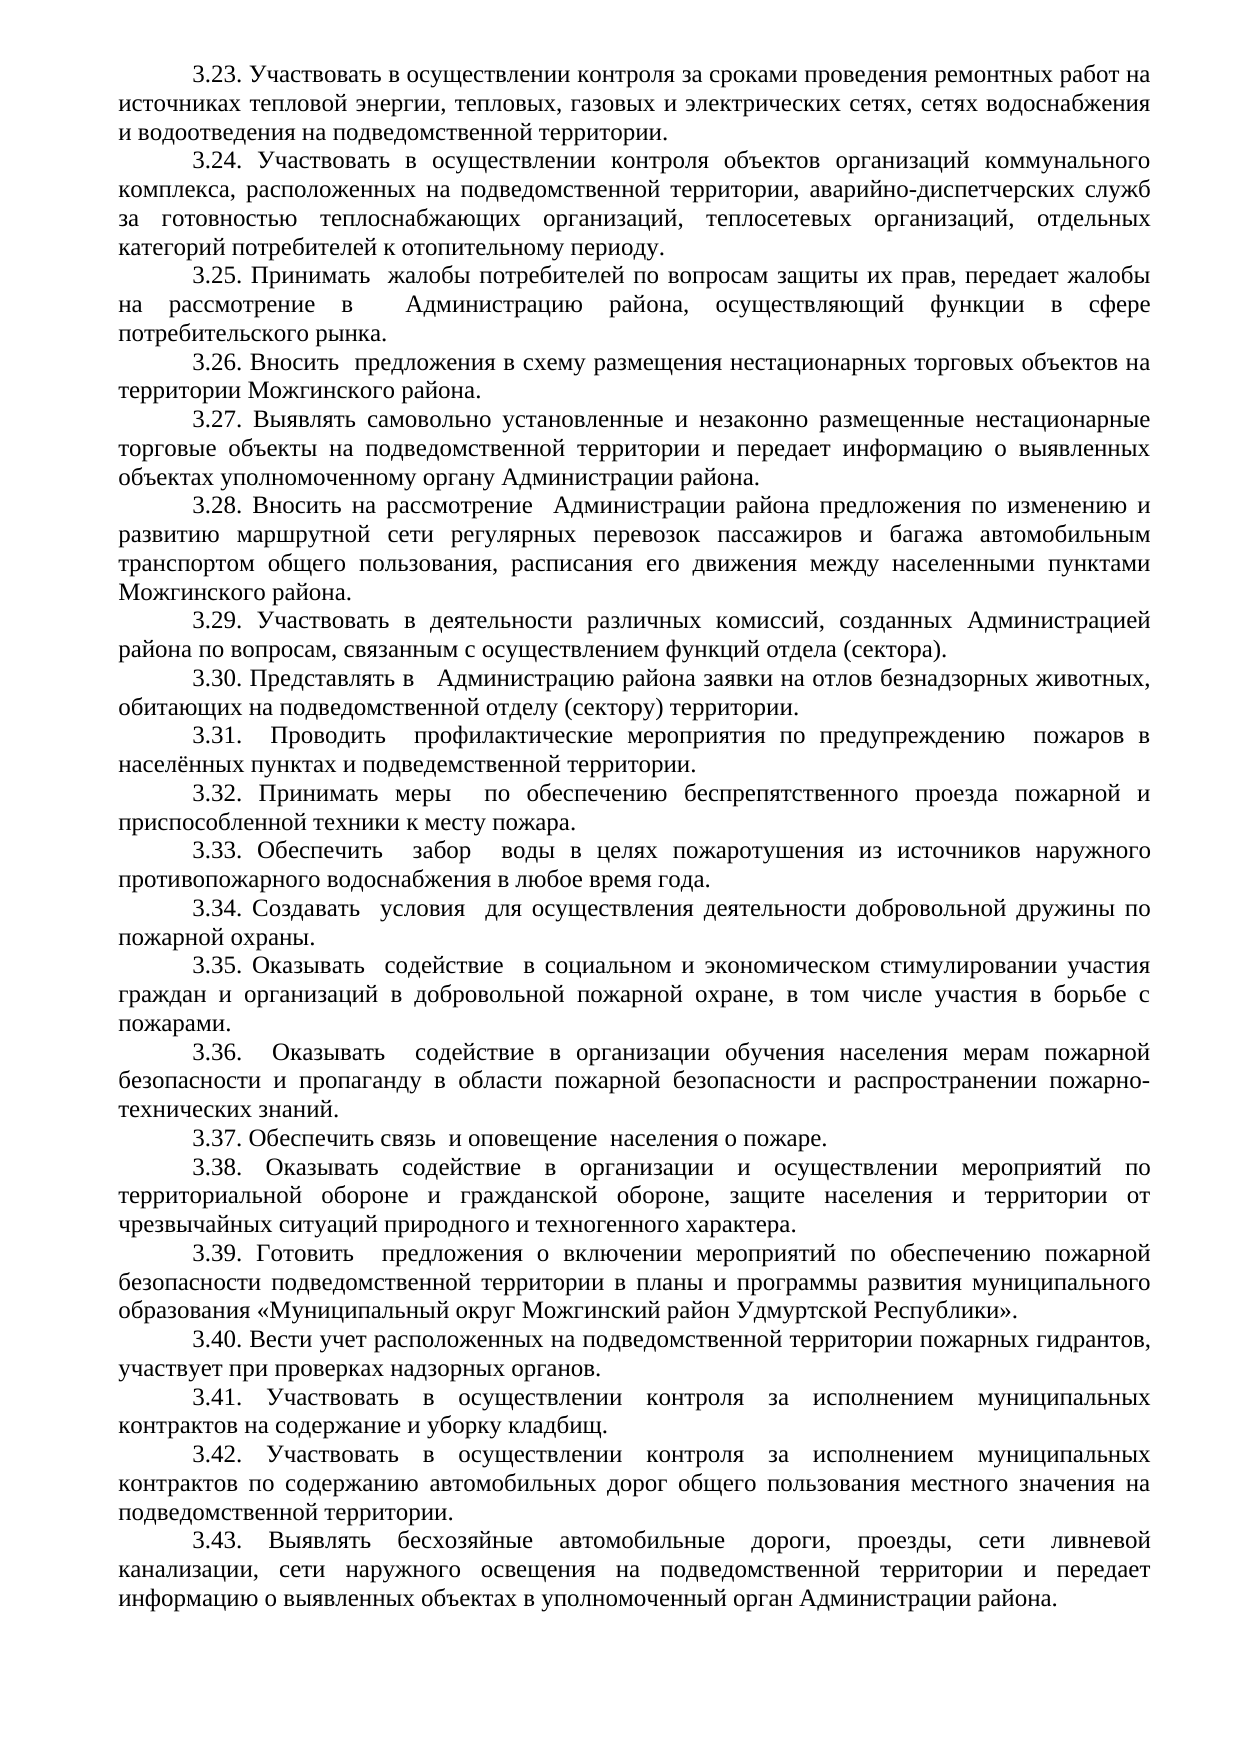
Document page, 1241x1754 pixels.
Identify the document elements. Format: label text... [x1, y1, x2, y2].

text 3.42. Участвовать в осуществлении контроля за исполнением муниципальных контрактов по содержанию автомобильных дорог общего пользования местного значения на подведомственной территории. [118, 1439, 1152, 1525]
text 3.43. Выявлять бесхозяйные автомобильные дороги, проезды, сети ливневой канализации, сети наружного освещения на подведомственной территории и передает информацию о выявленных объектах в уполномоченный орган Администрации района. [118, 1525, 1152, 1612]
text 3.33. Обеспечить забор воды в целях пожаротушения из источников наружного противопожарного водоснабжения в любое время года. [118, 835, 1152, 893]
text 3.29. Участвовать в деятельности различных комиссий, созданных Администрацией района по вопросам, связанным с осуществлением функций отдела (сектора). [118, 605, 1152, 663]
text 3.41. Участвовать в осуществлении контроля за исполнением муниципальных контрактов на содержание и уборку кладбищ. [118, 1382, 1152, 1439]
text 3.25. Принимать жалобы потребителей по вопросам защиты их прав, передает жалобы на рассмотрение в Администрацию района, осуществляющий функции в сфере потребительского рынка. [118, 260, 1152, 347]
text 3.40. Вести учет расположенных на подведомственной территории пожарных гидрантов, участвует при проверках надзорных органов. [118, 1324, 1152, 1382]
text 3.39. Готовить предложения о включении мероприятий по обеспечению пожарной безопасности подведомственной территории в планы и программы развития муниципального образования «Муниципальный округ Можгинский район Удмуртской Республики». [118, 1238, 1152, 1324]
text 3.38. Оказывать содействие в организации и осуществлении мероприятий по территориальной обороне и гражданской обороне, защите населения и территории от чрезвычайных ситуаций природного и техногенного характера. [118, 1152, 1152, 1238]
text 3.24. Участвовать в осуществлении контроля объектов организаций коммунального комплекса, расположенных на подведомственной территории, аварийно-диспетчерских служб за готовностью теплоснабжающих организаций, теплосетевых организаций, отдельных категорий потребителей к отопительному периоду. [118, 145, 1152, 260]
text 3.26. Вносить предложения в схему размещения нестационарных торговых объектов на территории Можгинского района. [118, 347, 1152, 404]
text 3.23. Участвовать в осуществлении контроля за сроками проведения ремонтных работ на источниках тепловой энергии, тепловых, газовых и электрических сетях, сетях водоснабжения и водоотведения на подведомственной территории. [118, 59, 1152, 145]
text 3.34. Создавать условия для осуществления деятельности добровольной дружины по пожарной охраны. [118, 893, 1152, 950]
text 3.27. Выявлять самовольно установленные и незаконно размещенные нестационарные торговые объекты на подведомственной территории и передает информацию о выявленных объектах уполномоченному органу Администрации района. [118, 404, 1152, 490]
text 3.35. Оказывать содействие в социальном и экономическом стимулировании участия граждан и организаций в добровольной пожарной охране, в том числе участия в борьбе с пожарами. [118, 950, 1152, 1037]
text 3.37. Обеспечить связь и оповещение населения о пожаре. [118, 1123, 1152, 1152]
text 3.28. Вносить на рассмотрение Администрации района предложения по изменению и развитию маршрутной сети регулярных перевозок пассажиров и багажа автомобильным транспортом общего пользования, расписания его движения между населенными пунктами Можгинского района. [118, 490, 1152, 605]
text 3.32. Принимать меры по обеспечению беспрепятственного проезда пожарной и приспособленной техники к месту пожара. [118, 778, 1152, 835]
text 3.30. Представлять в Администрацию района заявки на отлов безнадзорных животных, обитающих на подведомственной отделу (сектору) территории. [118, 663, 1152, 720]
text 3.36. Оказывать содействие в организации обучения населения мерам пожарной безопасности и пропаганду в области пожарной безопасности и распространении пожарно-технических знаний. [118, 1037, 1152, 1123]
text 3.31. Проводить профилактические мероприятия по предупреждению пожаров в населённых пунктах и подведемственной территории. [118, 720, 1152, 778]
